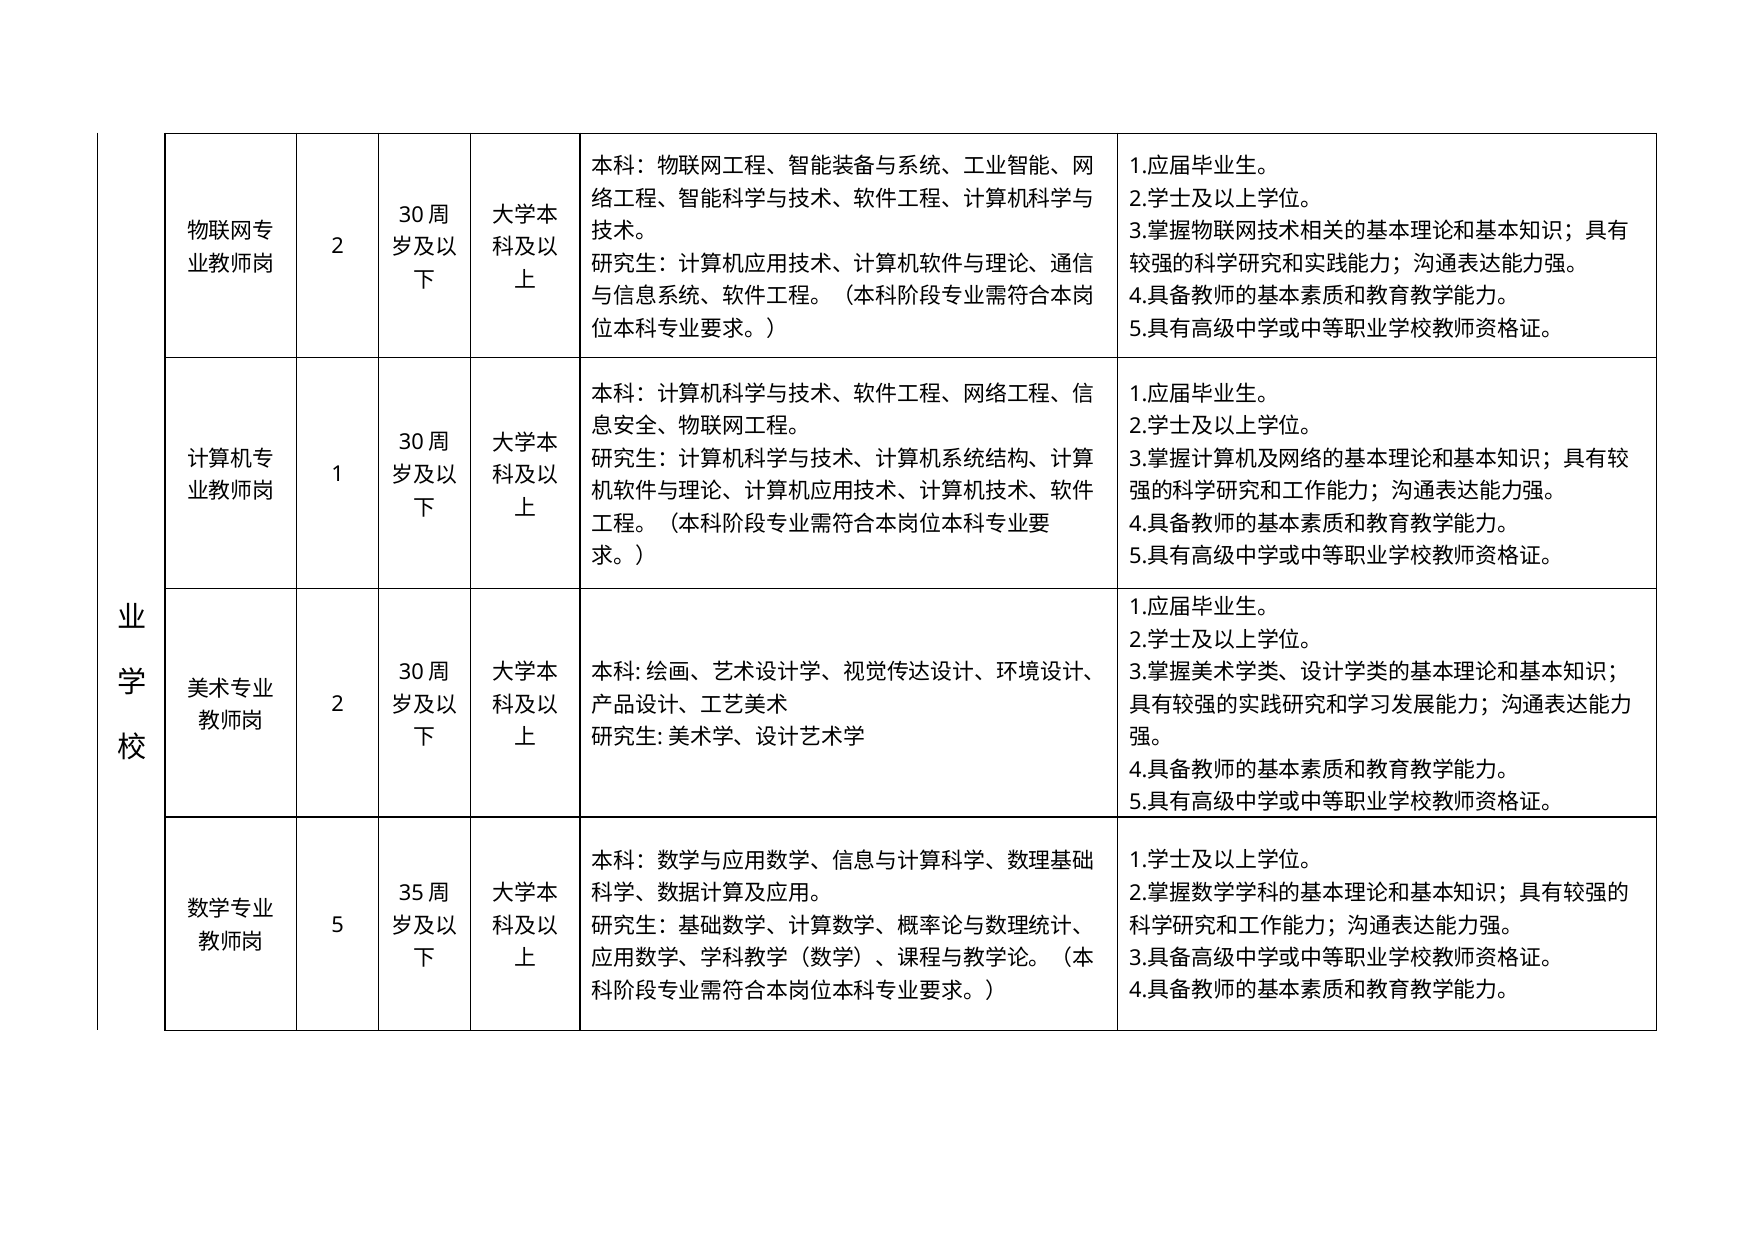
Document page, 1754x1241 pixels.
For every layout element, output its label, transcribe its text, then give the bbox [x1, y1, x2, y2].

table_cell 大学本科及以上 [471, 818, 579, 1029]
table_cell 5 [297, 818, 378, 1029]
table_cell 1.学士及以上学位。 2.掌握数学学科的基本理论和基本知识；具有较强的科学研究和工作能力；沟通表达能力强。 3.具备高级中学或中等职业学校教师资格证。 4.具备教师的基本素质和教育教学能力。 [1118, 818, 1656, 1029]
table_cell 本科: 绘画、艺术设计学、视觉传达设计、环境设计、产品设计、工艺美术 研究生: 美术学、设计艺术学 [581, 589, 1117, 816]
table_cell 计算机专业教师岗 [166, 358, 296, 588]
table_cell 1.应届毕业生。 2.学士及以上学位。 3.掌握美术学类、设计学类的基本理论和基本知识；具有较强的实践研究和学习发展能力；沟通表达能力强。 4.具备教师的基本素质和教育教学能力。 5.具有高级中学或中等职业学校教师资格证。 [1118, 589, 1656, 816]
table_cell 1 [297, 358, 378, 588]
table_cell 数学专业教师岗 [166, 818, 296, 1029]
table_cell 30周岁及以下 [379, 134, 470, 357]
table_cell 本科：物联网工程、智能装备与系统、工业智能、网络工程、智能科学与技术、软件工程、计算机科学与技术。 研究生：计算机应用技术、计算机软件与理论、通信与信息系统、软件工程。（本科阶段专业需符合本岗位本科专业要求。） [581, 134, 1117, 357]
table_cell 2 [297, 134, 378, 357]
table_cell 30周岁及以下 [379, 589, 470, 816]
table_cell 大学本科及以上 [471, 589, 579, 816]
table_cell 大学本科及以上 [471, 358, 579, 588]
table_cell 1.应届毕业生。 2.学士及以上学位。 3.掌握物联网技术相关的基本理论和基本知识；具有较强的科学研究和实践能力；沟通表达能力强。 4.具备教师的基本素质和教育教学能力。 5.具有高级中学或中等职业学校教师资格证。 [1118, 134, 1656, 357]
table_cell 美术专业教师岗 [166, 589, 296, 816]
table_cell 2 [297, 589, 378, 816]
table_cell 30周岁及以下 [379, 358, 470, 588]
table_cell 物联网专业教师岗 [166, 134, 296, 357]
table_cell 1.应届毕业生。 2.学士及以上学位。 3.掌握计算机及网络的基本理论和基本知识；具有较强的科学研究和工作能力；沟通表达能力强。 4.具备教师的基本素质和教育教学能力。 5.具有高级中学或中等职业学校教师资格证。 [1118, 358, 1656, 588]
table_cell 本科：数学与应用数学、信息与计算科学、数理基础科学、数据计算及应用。 研究生：基础数学、计算数学、概率论与数理统计、应用数学、学科教学（数学）、课程与教学论。（本科阶段专业需符合本岗位本科专业要求。） [581, 818, 1117, 1029]
table_cell 本科：计算机科学与技术、软件工程、网络工程、信息安全、物联网工程。 研究生：计算机科学与技术、计算机系统结构、计算机软件与理论、计算机应用技术、计算机技术、软件工程。（本科阶段专业需符合本岗位本科专业要求。） [581, 358, 1117, 588]
table_cell 35周岁及以下 [379, 818, 470, 1029]
table_cell 大学本科及以上 [471, 134, 579, 357]
